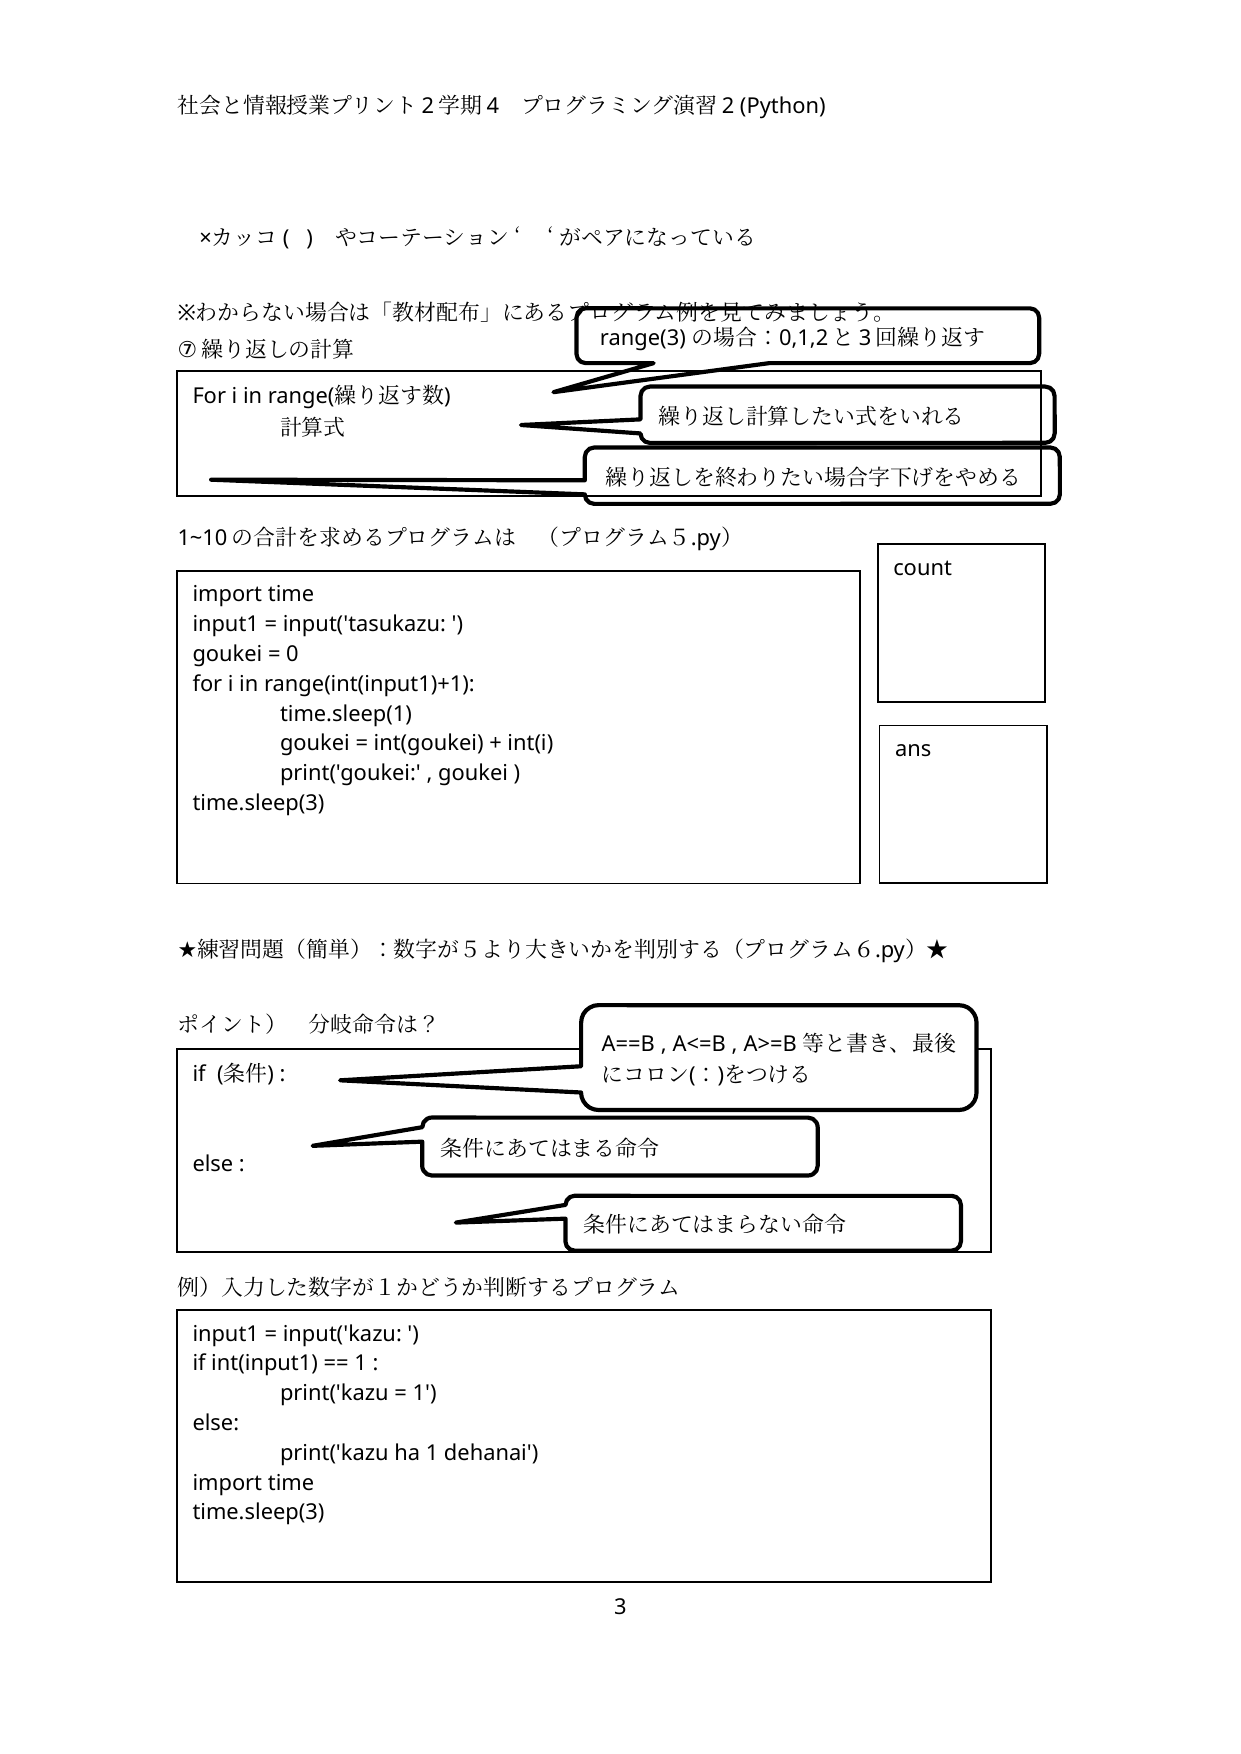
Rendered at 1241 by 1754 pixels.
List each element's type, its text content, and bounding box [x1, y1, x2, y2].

text ⑦繰り返しの計算 [579, 329, 1037, 367]
text ⑦繰り返しの計算 [764, 329, 1063, 367]
text ×カッコ ( ) やコーテーション ‘ ‘ がペアになっている [177, 217, 1063, 254]
text ⑦繰り返しの計算 [177, 329, 632, 367]
text ★練習問題（簡単）：数字が５より大きいかを判別する（プログラム６.py）★ [177, 929, 1063, 967]
text 例）入力した数字が１かどうか判断するプログラム [177, 1267, 1063, 1304]
text 1~10の合計を求めるプログラムは （プログラム５.py） [177, 517, 1063, 554]
text ポイント） 分岐命令は？ [968, 1004, 1063, 1042]
text ※わからない場合は「教材配布」にあるプログラム例を見てみましょう。 [177, 292, 1063, 329]
text ポイント） 分岐命令は？ [177, 1004, 590, 1042]
